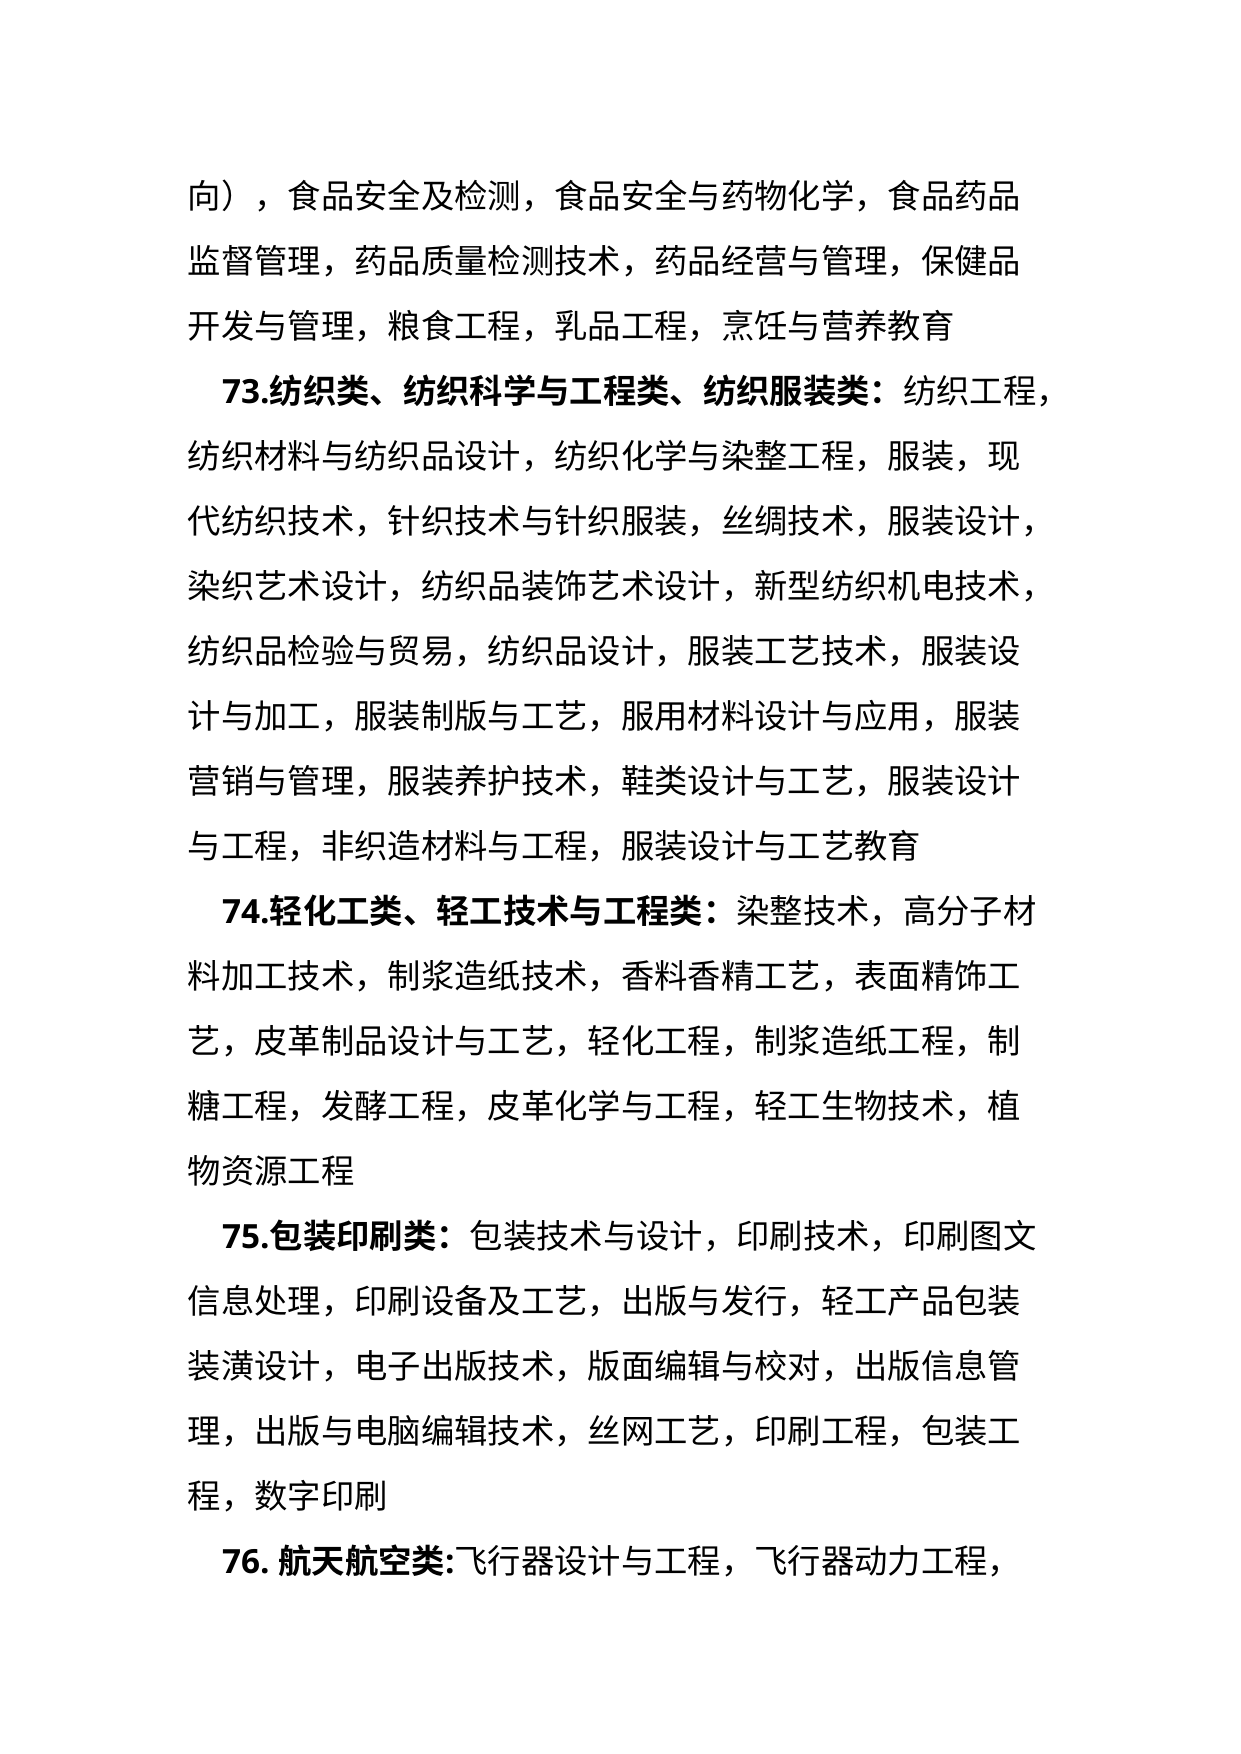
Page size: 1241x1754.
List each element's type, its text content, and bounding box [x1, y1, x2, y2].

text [187, 162, 1053, 357]
text 73.纺织类、纺织科学与工程类、纺织服装类：纺织工程，纺织材料与纺织品设计，纺织化学与染整工程，服装，现代纺织技术，针织技术与针织服装，丝绸技术，服装设计，染织艺术设计，纺织品装饰艺术设计，新型纺织机电技术，纺织品检验与贸易，纺织品设计，服装工艺技术，服装设计与加工，服装制版与工艺，服用材料设计与应用，服装营销与管理，服装养护技术，鞋类设计与工艺，服装设计与工程，非织造材料与工程，服装设计与工艺教育 [187, 357, 1053, 877]
text 75.包装印刷类：包装技术与设计，印刷技术，印刷图文信息处理，印刷设备及工艺，出版与发行，轻工产品包装装潢设计，电子出版技术，版面编辑与校对，出版信息管理，出版与电脑编辑技术，丝网工艺，印刷工程，包装工程，数字印刷 [187, 1202, 1053, 1527]
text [187, 1527, 1053, 1592]
text 74.轻化工类、轻工技术与工程类：染整技术，高分子材料加工技术，制浆造纸技术，香料香精工艺，表面精饰工艺，皮革制品设计与工艺，轻化工程，制浆造纸工程，制糖工程，发酵工程，皮革化学与工程，轻工生物技术，植物资源工程 [187, 877, 1053, 1202]
